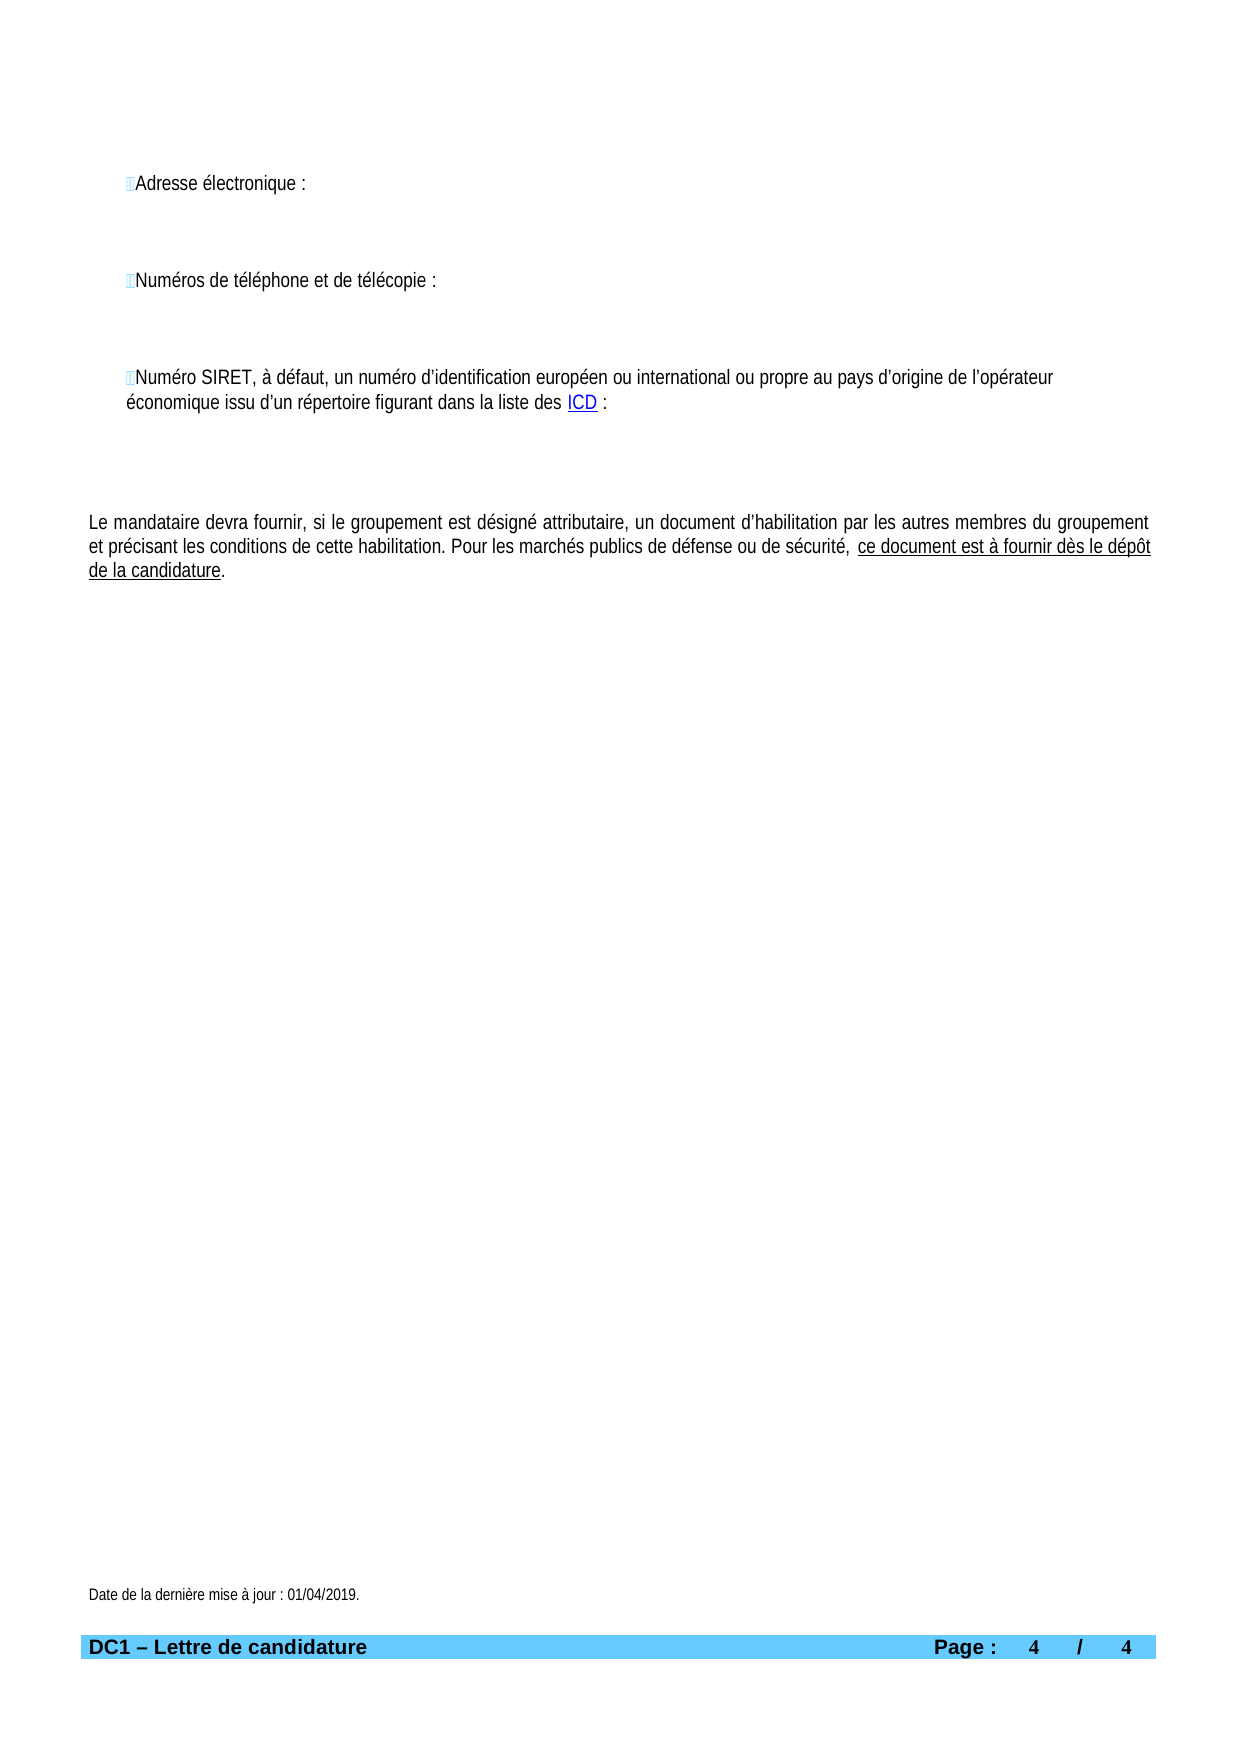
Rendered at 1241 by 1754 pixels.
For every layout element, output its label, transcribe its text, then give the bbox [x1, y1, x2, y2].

text Le mandataire devra fournir, si le groupement est désigné attributaire, un document d’habilitation par les autres membres du groupement et précisant les conditions de cette habilitation. Pour les marchés publics de défense ou de sécurité, ce document est à fournir dès le dépôt de la candidature. [89, 510, 1152, 582]
text Date de la dernière mise à jour : 01/04/2019. [89, 1585, 1152, 1604]
text Numéros de téléphone et de télécopie : [126, 268, 1152, 293]
text Adresse électronique : [126, 171, 1152, 196]
text Numéro SIRET, à défaut, un numéro d’identification européen ou international ou propre au pays d’origine de l’opérateur économique issu d’un répertoire figurant dans la liste des ICD : [126, 365, 1152, 414]
